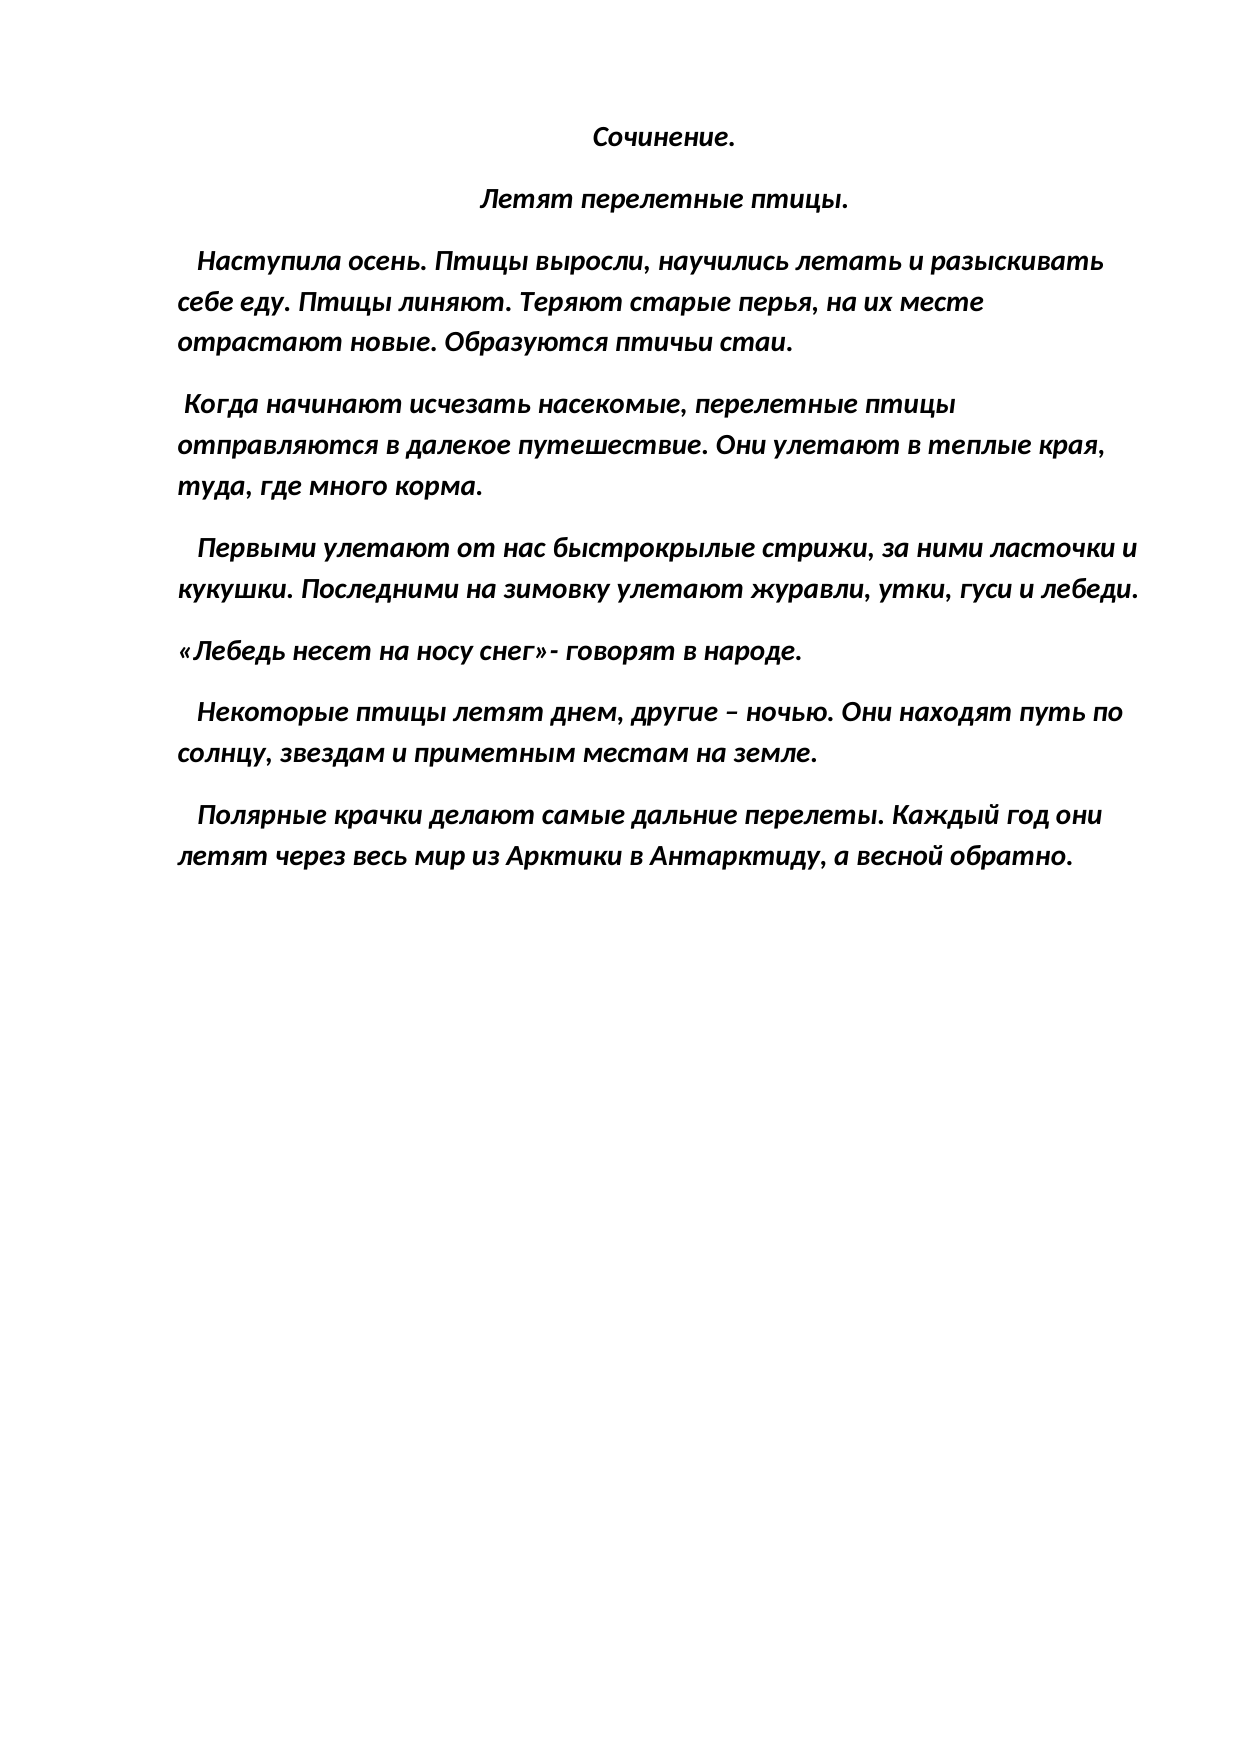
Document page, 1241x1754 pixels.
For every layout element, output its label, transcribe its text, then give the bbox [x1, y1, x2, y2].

text Некоторые птицы летят днем, другие – ночью. Они находят путь по солнцу, звездам и приметным местам на земле. [177, 693, 1152, 770]
text Летят перелетные птицы. [177, 180, 1152, 216]
text Первыми улетают от нас быстрокрылые стрижи, за ними ласточки и кукушки. Последними на зимовку улетают журавли, утки, гуси и лебеди. [177, 529, 1152, 606]
text Когда начинают исчезать насекомые, перелетные птицы отправляются в далекое путешествие. Они улетают в теплые края, туда, где много корма. [177, 385, 1152, 503]
text Сочинение. [177, 118, 1152, 154]
text «Лебедь несет на носу снег»- говорят в народе. [177, 632, 1152, 667]
text Наступила осень. Птицы выросли, научились летать и разыскивать себе еду. Птицы линяют. Теряют старые перья, на их месте отрастают новые. Образуются птичьи стаи. [177, 242, 1152, 359]
text Полярные крачки делают самые дальние перелеты. Каждый год они летят через весь мир из Арктики в Антарктиду, а весной обратно. [177, 796, 1152, 873]
